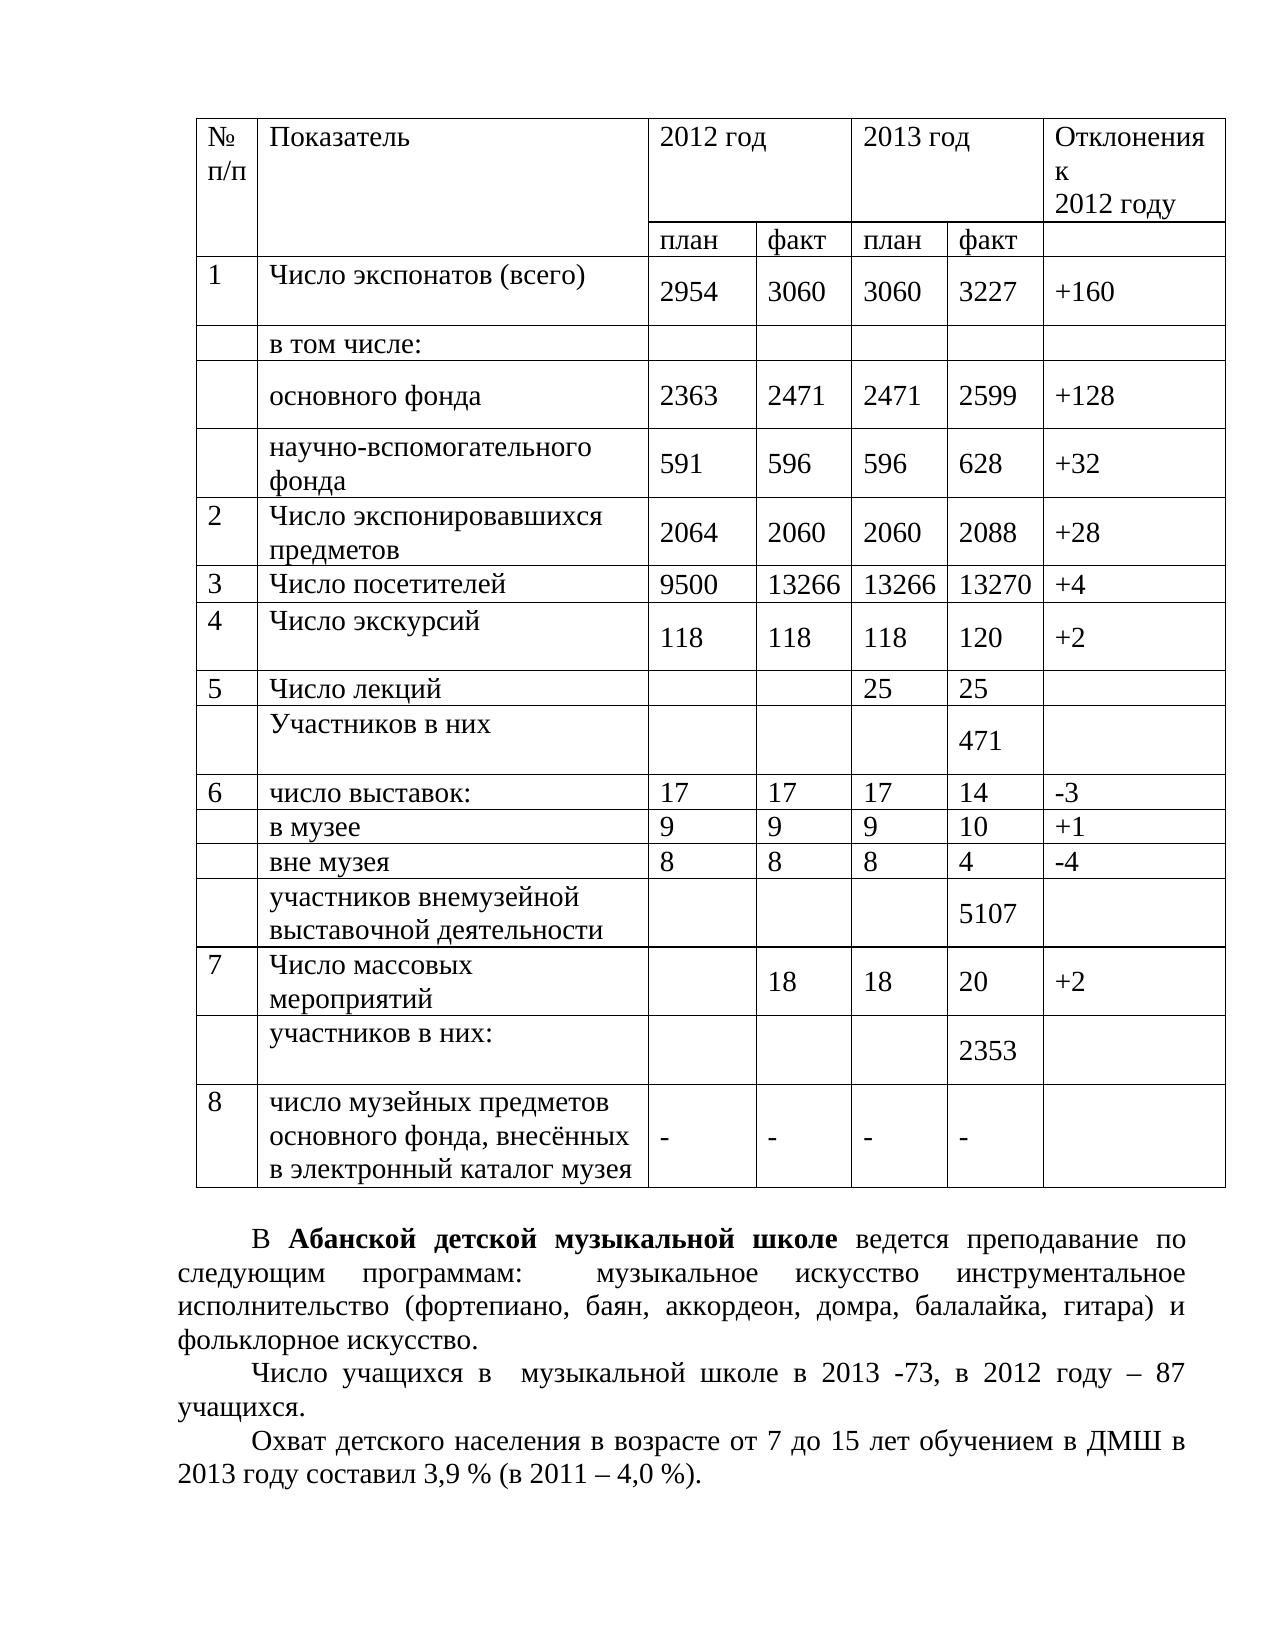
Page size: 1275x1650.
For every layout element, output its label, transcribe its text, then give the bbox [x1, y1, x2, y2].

table_cell 120 [948, 603, 1043, 670]
table_header 2013 год [852, 119, 1043, 221]
table_cell 3060 [852, 257, 947, 325]
table_cell 5 [197, 671, 257, 705]
table_cell основного фонда [258, 361, 648, 428]
table_cell 6 [197, 775, 257, 808]
table_cell число музейных предметов основного фонда, внесённых в электронный каталог музея [258, 1085, 648, 1187]
table_cell [852, 326, 947, 359]
table_cell +128 [1044, 361, 1225, 428]
table_cell Участников в них [258, 706, 648, 774]
table_cell 18 [757, 948, 851, 1014]
table_cell 17 [757, 775, 851, 808]
table_cell 628 [948, 429, 1043, 497]
table_cell [197, 810, 257, 843]
table_cell 591 [649, 429, 756, 497]
table_cell [1044, 1085, 1225, 1187]
table_cell 13270 [948, 566, 1043, 602]
table_cell [197, 706, 257, 774]
table_cell 8 [649, 844, 756, 878]
table_cell 4 [197, 603, 257, 670]
table_cell 4 [948, 844, 1043, 878]
table_cell 3060 [757, 257, 851, 325]
table_cell в том числе: [258, 326, 648, 359]
table_cell [197, 361, 257, 428]
table_cell [757, 879, 851, 946]
table_cell 3227 [948, 257, 1043, 325]
table_cell [197, 1016, 257, 1083]
table_cell [197, 879, 257, 946]
table_cell участников внемузейной выставочной деятельности [258, 879, 648, 946]
table_cell 9 [649, 810, 756, 843]
table_cell план [852, 223, 947, 256]
table_cell 2353 [948, 1016, 1043, 1083]
table_cell число выставок: [258, 775, 648, 808]
table_cell [852, 1016, 947, 1083]
table_cell +4 [1044, 566, 1225, 602]
table_header Показатель [258, 119, 648, 256]
table_header Отклонения к 2012 году [1044, 119, 1225, 221]
table_cell - [757, 1085, 851, 1187]
table_cell [649, 879, 756, 946]
table_cell факт [757, 223, 851, 256]
table_cell [649, 948, 756, 1014]
table_cell 3 [197, 566, 257, 602]
table_cell 13266 [852, 566, 947, 602]
table_cell 18 [852, 948, 947, 1014]
table_cell [649, 326, 756, 359]
table_cell 2471 [852, 361, 947, 428]
table_cell 7 [197, 948, 257, 1014]
table_cell 2064 [649, 498, 756, 565]
table_cell 8 [757, 844, 851, 878]
table_cell 2363 [649, 361, 756, 428]
table_cell 13266 [757, 566, 851, 602]
table_cell 9 [757, 810, 851, 843]
table_cell [1044, 671, 1225, 705]
table_cell Число массовых мероприятий [258, 948, 648, 1014]
table_cell в музее [258, 810, 648, 843]
table_cell 596 [852, 429, 947, 497]
table_cell [1044, 879, 1225, 946]
table_cell +160 [1044, 257, 1225, 325]
table_cell Число экскурсий [258, 603, 648, 670]
table_cell Число лекций [258, 671, 648, 705]
table_cell - [852, 1085, 947, 1187]
table_cell [757, 1016, 851, 1083]
table_cell [649, 706, 756, 774]
table_cell 9500 [649, 566, 756, 602]
table_cell +32 [1044, 429, 1225, 497]
table_cell [197, 844, 257, 878]
table_cell 5107 [948, 879, 1043, 946]
table_cell 2471 [757, 361, 851, 428]
table_cell [1044, 223, 1225, 256]
table_cell -4 [1044, 844, 1225, 878]
table_cell Число экспонатов (всего) [258, 257, 648, 325]
table_cell [948, 326, 1043, 359]
table_cell [197, 326, 257, 359]
table_cell +28 [1044, 498, 1225, 565]
table_cell [852, 879, 947, 946]
table_cell [649, 1016, 756, 1083]
table_cell 2599 [948, 361, 1043, 428]
table_cell 471 [948, 706, 1043, 774]
text Число учащихся в музыкальной школе в 2013 -73, в 2012 году – 87 учащихся. [177, 1356, 1186, 1423]
table_cell [1044, 706, 1225, 774]
table_cell - [948, 1085, 1043, 1187]
table_cell 8 [852, 844, 947, 878]
table_cell +2 [1044, 603, 1225, 670]
table_cell [757, 671, 851, 705]
table_cell 118 [757, 603, 851, 670]
table_cell 118 [649, 603, 756, 670]
table_cell 118 [852, 603, 947, 670]
table_cell -3 [1044, 775, 1225, 808]
table_cell 10 [948, 810, 1043, 843]
table_header № п/п [197, 119, 257, 256]
table_cell [1044, 1016, 1225, 1083]
table_cell [852, 706, 947, 774]
table_cell Число экспонировавшихся предметов [258, 498, 648, 565]
table_cell 20 [948, 948, 1043, 1014]
table_cell план [649, 223, 756, 256]
table_cell участников в них: [258, 1016, 648, 1083]
table_cell [1044, 326, 1225, 359]
table_cell [197, 429, 257, 497]
table_cell 596 [757, 429, 851, 497]
table_cell факт [948, 223, 1043, 256]
table_cell - [649, 1085, 756, 1187]
table_cell 2 [197, 498, 257, 565]
text В Абанской детской музыкальной школе ведется преподавание по следующим программам: музыкальное искусство инструментальное исполнительство (фортепиано, баян, аккордеон, домра, балалайка, гитара) и фольклорное искусство. [177, 1221, 1186, 1356]
table_header 2012 год [649, 119, 851, 221]
text Охват детского населения в возрасте от 7 до 15 лет обучением в ДМШ в 2013 году составил 3,9 % (в 2011 – 4,0 %). [177, 1423, 1186, 1490]
table_cell [757, 326, 851, 359]
table_cell 2088 [948, 498, 1043, 565]
table_cell 17 [852, 775, 947, 808]
table_cell 25 [948, 671, 1043, 705]
table_cell 8 [197, 1085, 257, 1187]
table_cell +1 [1044, 810, 1225, 843]
table_cell 17 [649, 775, 756, 808]
table_cell +2 [1044, 948, 1225, 1014]
table_cell 1 [197, 257, 257, 325]
table_cell 2060 [852, 498, 947, 565]
table_cell вне музея [258, 844, 648, 878]
table_cell научно-вспомогательного фонда [258, 429, 648, 497]
table_cell [757, 706, 851, 774]
table_cell 25 [852, 671, 947, 705]
table_cell [649, 671, 756, 705]
table_cell 2954 [649, 257, 756, 325]
table_cell 9 [852, 810, 947, 843]
table_cell Число посетителей [258, 566, 648, 602]
table_cell 14 [948, 775, 1043, 808]
table_cell 2060 [757, 498, 851, 565]
